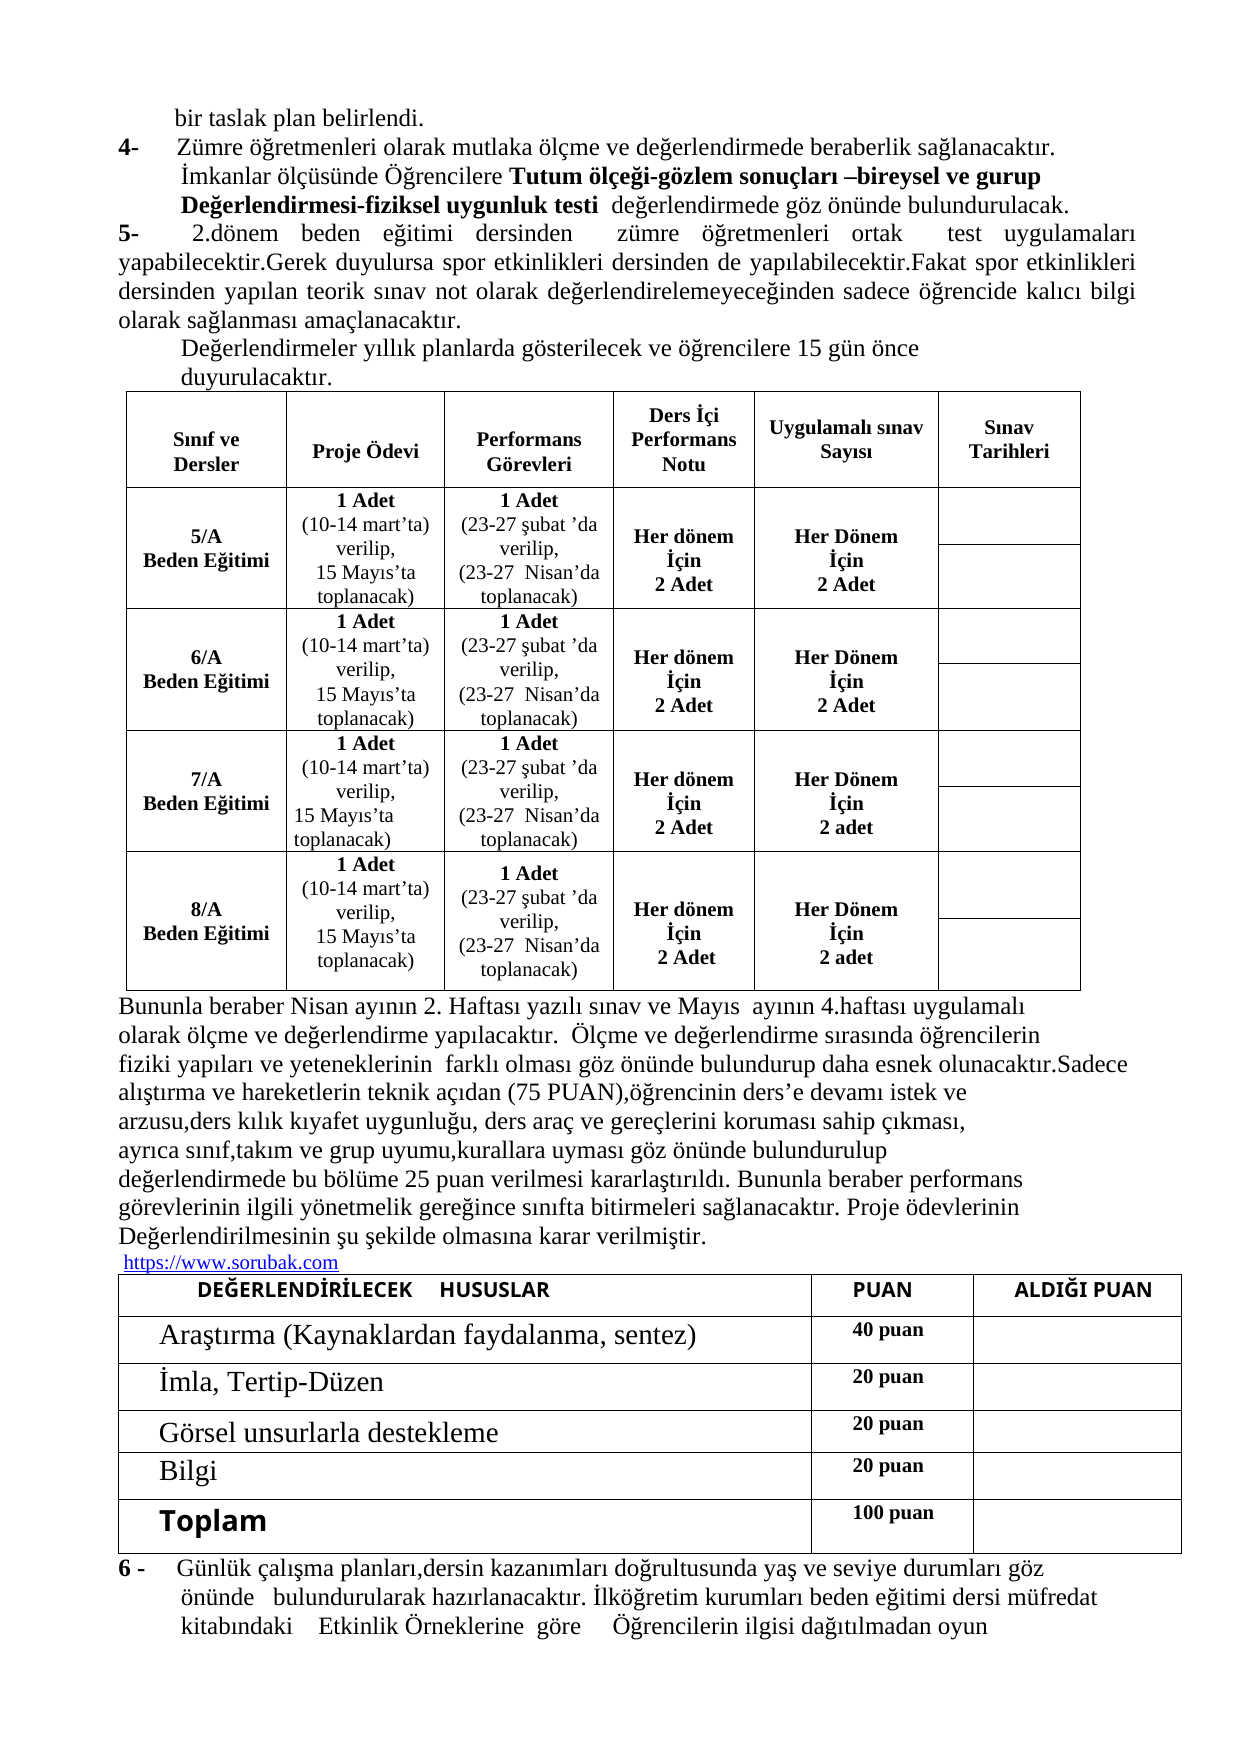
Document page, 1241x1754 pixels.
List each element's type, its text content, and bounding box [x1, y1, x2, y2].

table_header Sınav Tarihleri [939, 392, 1080, 487]
table_cell 6/A Beden Eğitimi [127, 609, 286, 729]
table_cell Her Dönem İçin 2 Adet [755, 609, 938, 729]
text önünde bulundurularak hazırlanacaktır. İlköğretim kurumları beden eğitimi dersi müfredat [118, 1582, 1137, 1611]
table_cell 1 Adet (23-27 şubat ’da verilip, (23-27 Nisan’da toplanacak) [445, 852, 613, 990]
table_header Performans Görevleri [445, 392, 613, 487]
table_cell [939, 919, 1080, 990]
text kitabındaki Etkinlik Örneklerine göre Öğrencilerin ilgisi dağıtılmadan oyun [118, 1611, 1137, 1640]
text duyurulacaktır. [118, 362, 1137, 391]
table_cell İmla, Tertip-Düzen [119, 1364, 811, 1410]
table_cell Her dönem İçin 2 Adet [614, 731, 754, 851]
text arzusu,ders kılık kıyafet uygunluğu, ders araç ve gereçlerini koruması sahip çıkması, [118, 1106, 1137, 1135]
table_header Uygulamalı sınav Sayısı [755, 392, 938, 487]
text Değerlendirmeler yıllık planlarda gösterilecek ve öğrencilere 15 gün önce [118, 333, 1137, 362]
table_cell [939, 852, 1080, 918]
text olarak ölçme ve değerlendirme yapılacaktır. Ölçme ve değerlendirme sırasında öğrencilerin [118, 1020, 1137, 1049]
table_cell Her Dönem İçin 2 Adet [755, 488, 938, 608]
table_cell 8/A Beden Eğitimi [127, 852, 286, 990]
table_cell 1 Adet (23-27 şubat ’da verilip, (23-27 Nisan’da toplanacak) [445, 609, 613, 729]
table_cell 100 puan [812, 1500, 973, 1552]
table_cell Her dönem İçin 2 Adet [614, 609, 754, 729]
text İmkanlar ölçüsünde Öğrencilere Tutum ölçeği-gözlem sonuçları –bireysel ve gurup [118, 161, 1137, 190]
table_cell 5/A Beden Eğitimi [127, 488, 286, 608]
table_header Sınıf ve Dersler [127, 392, 286, 487]
table_header Proje Ödevi [287, 392, 444, 487]
table_cell [939, 609, 1080, 663]
text Bununla beraber Nisan ayının 2. Haftası yazılı sınav ve Mayıs ayının 4.haftası uygulamalı [118, 991, 1137, 1020]
table_cell [939, 731, 1080, 786]
text bir taslak plan belirlendi. [118, 103, 1137, 132]
table_cell Araştırma (Kaynaklardan faydalanma, sentez) [119, 1317, 811, 1363]
table_cell [974, 1364, 1181, 1410]
table_header Ders İçi Performans Notu [614, 392, 754, 487]
table_cell Her Dönem İçin 2 adet [755, 852, 938, 990]
table_header DEĞERLENDİRİLECEK HUSUSLAR [119, 1275, 811, 1316]
text https://www.sorubak.com [118, 1250, 1137, 1274]
table_cell [974, 1317, 1181, 1363]
table_cell Her dönem İçin 2 Adet [614, 852, 754, 990]
text Değerlendirmesi-fiziksel uygunluk testi değerlendirmede göz önünde bulundurulacak. [118, 190, 1137, 218]
table_cell [939, 787, 1080, 851]
text değerlendirmede bu bölüme 25 puan verilmesi kararlaştırıldı. Bununla beraber performans [118, 1164, 1137, 1192]
text 6 - Günlük çalışma planları,dersin kazanımları doğrultusunda yaş ve seviye durumları göz [118, 1554, 1137, 1582]
text 4- Zümre öğretmenleri olarak mutlaka ölçme ve değerlendirmede beraberlik sağlanacaktır. [118, 132, 1137, 161]
text fiziki yapıları ve yeteneklerinin farklı olması göz önünde bulundurup daha esnek olunacaktır.Sadece alıştırma ve hareketlerin teknik açıdan (75 PUAN),öğrencinin ders’e devamı istek ve [118, 1049, 1137, 1106]
table_cell [939, 488, 1080, 544]
table_cell 7/A Beden Eğitimi [127, 731, 286, 851]
table_cell 1 Adet (23-27 şubat ’da verilip, (23-27 Nisan’da toplanacak) [445, 488, 613, 608]
table_cell 1 Adet (23-27 şubat ’da verilip, (23-27 Nisan’da toplanacak) [445, 731, 613, 851]
table_cell [939, 664, 1080, 729]
table_cell 40 puan [812, 1317, 973, 1363]
text görevlerinin ilgili yönetmelik gereğince sınıfta bitirmeleri sağlanacaktır. Proje ödevlerinin Değerlendirilmesinin şu şekilde olmasına karar verilmiştir. [118, 1192, 1137, 1250]
table_cell Her Dönem İçin 2 adet [755, 731, 938, 851]
table_cell Görsel unsurlarla destekleme [119, 1411, 811, 1452]
table_cell 20 puan [812, 1411, 973, 1452]
table_header ALDIĞI PUAN [974, 1275, 1181, 1316]
table_cell [939, 545, 1080, 608]
text 5- 2.dönem beden eğitimi dersinden zümre öğretmenleri ortak test uygulamaları yapabilecektir.Gerek duyulursa spor etkinlikleri dersinden de yapılabilecektir.Fakat spor etkinlikleri dersinden yapılan teorik sınav not olarak değerlendirelemeyeceğinden sadece öğrencide kalıcı bilgi olarak sağlanması amaçlanacaktır. [118, 218, 1137, 333]
text ayrıca sınıf,takım ve grup uyumu,kurallara uyması göz önünde bulundurulup [118, 1135, 1137, 1164]
table_cell [974, 1411, 1181, 1452]
table_cell 1 Adet (10-14 mart’ta) verilip, 15 Mayıs’ta toplanacak) [287, 731, 444, 851]
table_cell 20 puan [812, 1364, 973, 1410]
table_cell 20 puan [812, 1453, 973, 1499]
table_header PUAN [812, 1275, 973, 1316]
table_cell [974, 1500, 1181, 1552]
table_cell 1 Adet (10-14 mart’ta) verilip, 15 Mayıs’ta toplanacak) [287, 488, 444, 608]
table_cell [974, 1453, 1181, 1499]
table_cell Bilgi [119, 1453, 811, 1499]
table_cell 1 Adet (10-14 mart’ta) verilip, 15 Mayıs’ta toplanacak) [287, 852, 444, 990]
table_cell Toplam [119, 1500, 811, 1552]
table_cell Her dönem İçin 2 Adet [614, 488, 754, 608]
table_cell 1 Adet (10-14 mart’ta) verilip, 15 Mayıs’ta toplanacak) [287, 609, 444, 729]
